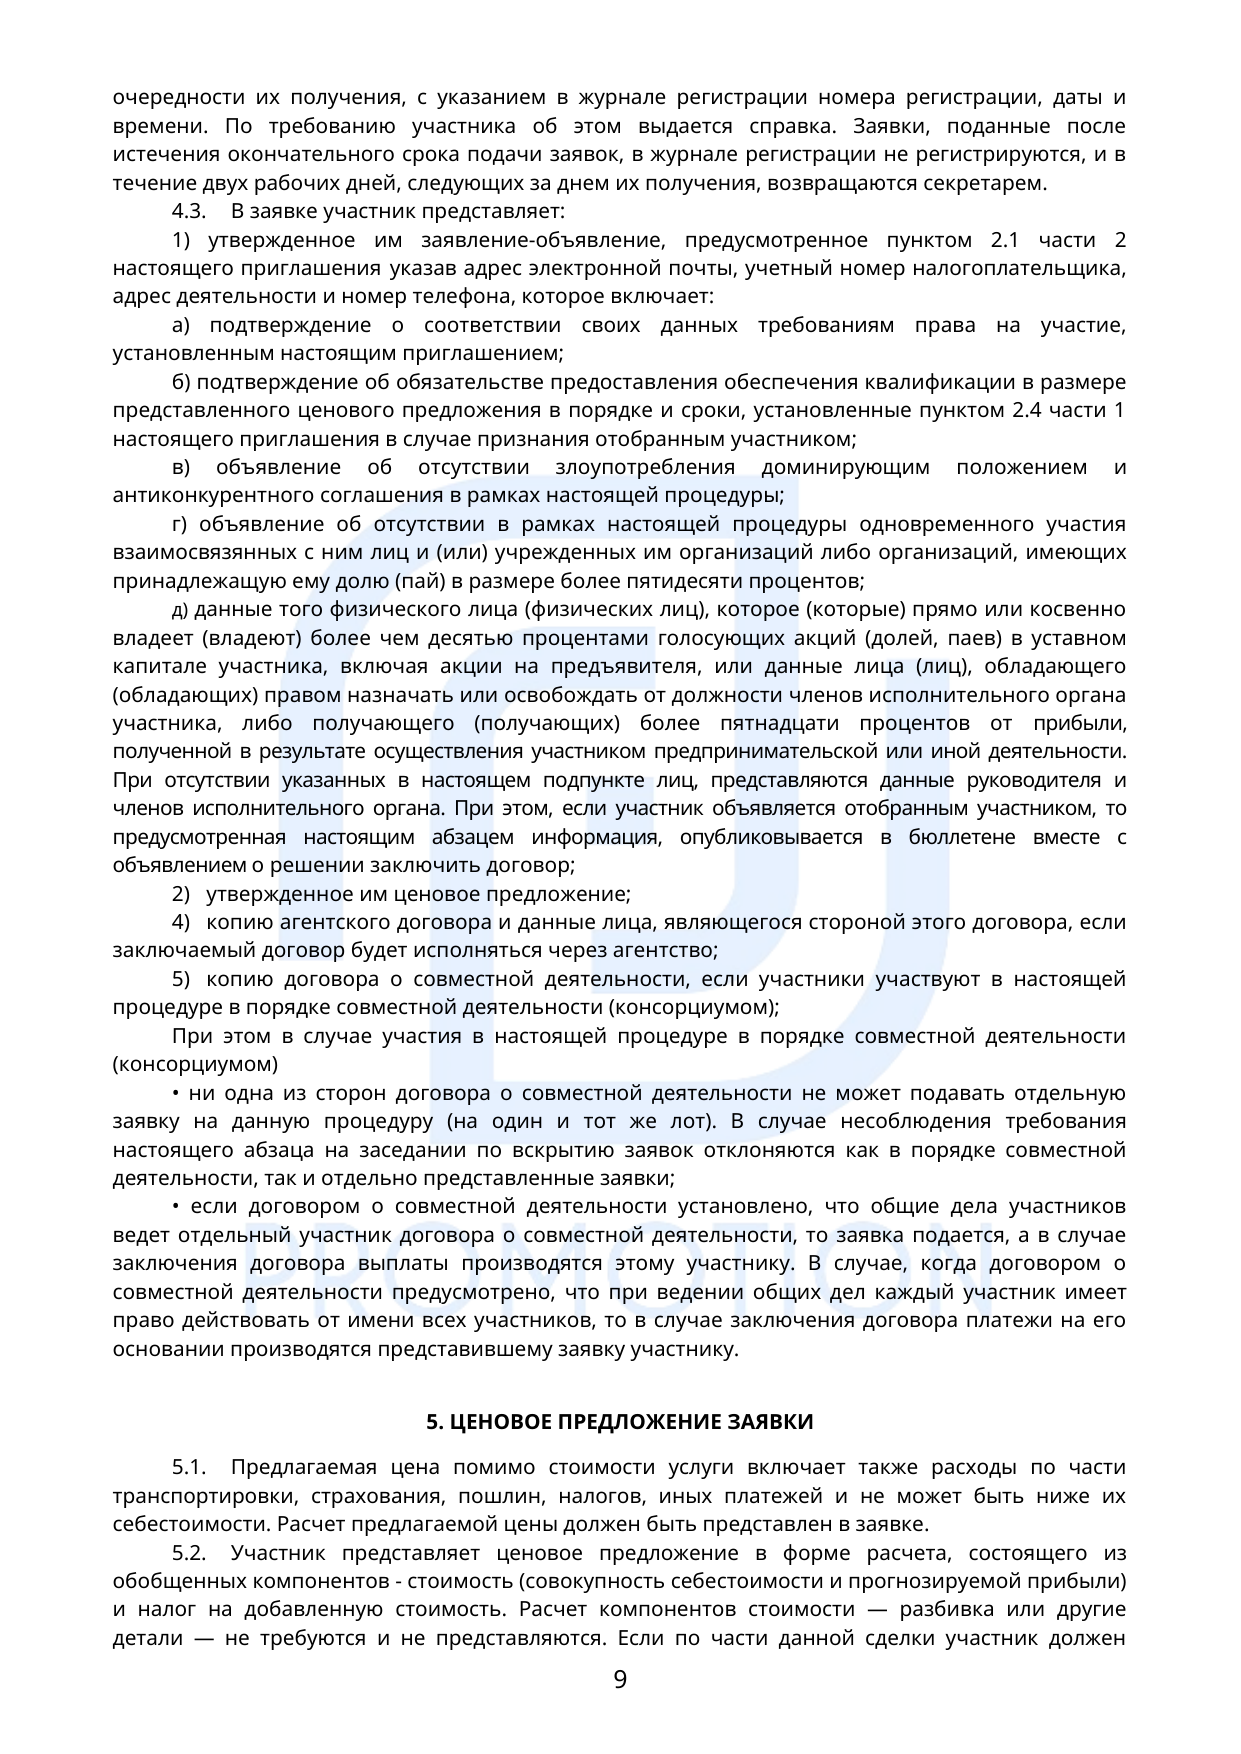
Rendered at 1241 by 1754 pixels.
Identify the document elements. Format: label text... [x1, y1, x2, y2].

text 2) утвержденное им ценовое предложение; [112, 879, 1128, 907]
text д) данные того физического лица (физических лиц), которое (которые) прямо или косвенно владеет (владеют) более чем десятью процентами голосующих акций (долей, паев) в уставном капитале участника, включая акции на предъявителя, или данные лица (лиц), обладающего (обладающих) правом назначать или освобождать от должности членов исполнительного органа участника, либо получающего (получающих) более пятнадцати процентов от прибыли, полученной в результате осуществления участником предпринимательской или иной деятельности. При отсутствии указанных в настоящем подпункте лиц, представляются данные руководителя и членов исполнительного органа. При этом, если участник объявляется отобранным участником, то предусмотренная настоящим абзацем информация, опубликовывается в бюллетене вместе с объявлением о решении заключить договор; [112, 594, 1128, 879]
text 4) копию агентского договора и данные лица, являющегося стороной этого договора, если заключаемый договор будет исполняться через агентство; [112, 907, 1128, 964]
text 5. ЦЕНОВОЕ ПРЕДЛОЖЕНИЕ ЗАЯВКИ [112, 1407, 1128, 1436]
text б) подтверждение об обязательстве предоставления обеспечения квалификации в размере представленного ценового предложения в порядке и сроки, установленные пунктом 2.4 части 1 настоящего приглашения в случае признания отобранным участником; [112, 367, 1128, 452]
text 1) утвержденное им заявление-объявление, предусмотренное пунктом 2.1 части 2 настоящего приглашения указав адрес электронной почты, учетный номер налогоплательщика, адрес деятельности и номер телефона, которое включает: [112, 225, 1128, 310]
text 5) копию договора о совместной деятельности, если участники участвуют в настоящей процедуре в порядке совместной деятельности (консорциумом); [112, 964, 1128, 1021]
text а) подтверждение о соответствии своих данных требованиям права на участие, установленным настоящим приглашением; [112, 310, 1128, 367]
text • если договором о совместной деятельности установлено, что общие дела участников ведет отдельный участник договора о совместной деятельности, то заявка подается, а в случае заключения договора выплаты производятся этому участнику. В случае, когда договором о совместной деятельности предусмотрено, что при ведении общих дел каждый участник имеет право действовать от имени всех участников, то в случае заключения договора платежи на его основании производятся представившему заявку участнику. [112, 1192, 1128, 1362]
text При этом в случае участия в настоящей процедуре в порядке совместной деятельности (консорциумом) [112, 1021, 1128, 1078]
text г) объявление об отсутствии в рамках настоящей процедуры одновременного участия взаимосвязянных с ним лиц и (или) учрежденных им организаций либо организаций, имеющих принадлежащую ему долю (пай) в размере более пятидесяти процентов; [112, 509, 1128, 594]
text 5.1. Предлагаемая цена помимо стоимости услуги включает также расходы по части транспортировки, страхования, пошлин, налогов, иных платежей и не может быть ниже их себестоимости. Расчет предлагаемой цены должен быть представлен в заявке. [112, 1452, 1128, 1538]
text 4.3. В заявке участник представляет: [112, 196, 1128, 225]
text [112, 82, 1128, 196]
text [112, 1538, 1128, 1651]
text в) объявление об отсутствии злоупотребления доминирующим положением и антиконкурентного соглашения в рамках настоящей процедуры; [112, 452, 1128, 509]
text • ни одна из сторон договора о совместной деятельности не может подавать отдельную заявку на данную процедуру (на один и тот же лот). В случае несоблюдения требования настоящего абзаца на заседании по вскрытию заявок отклоняются как в порядке совместной деятельности, так и отдельно представленные заявки; [112, 1078, 1128, 1192]
